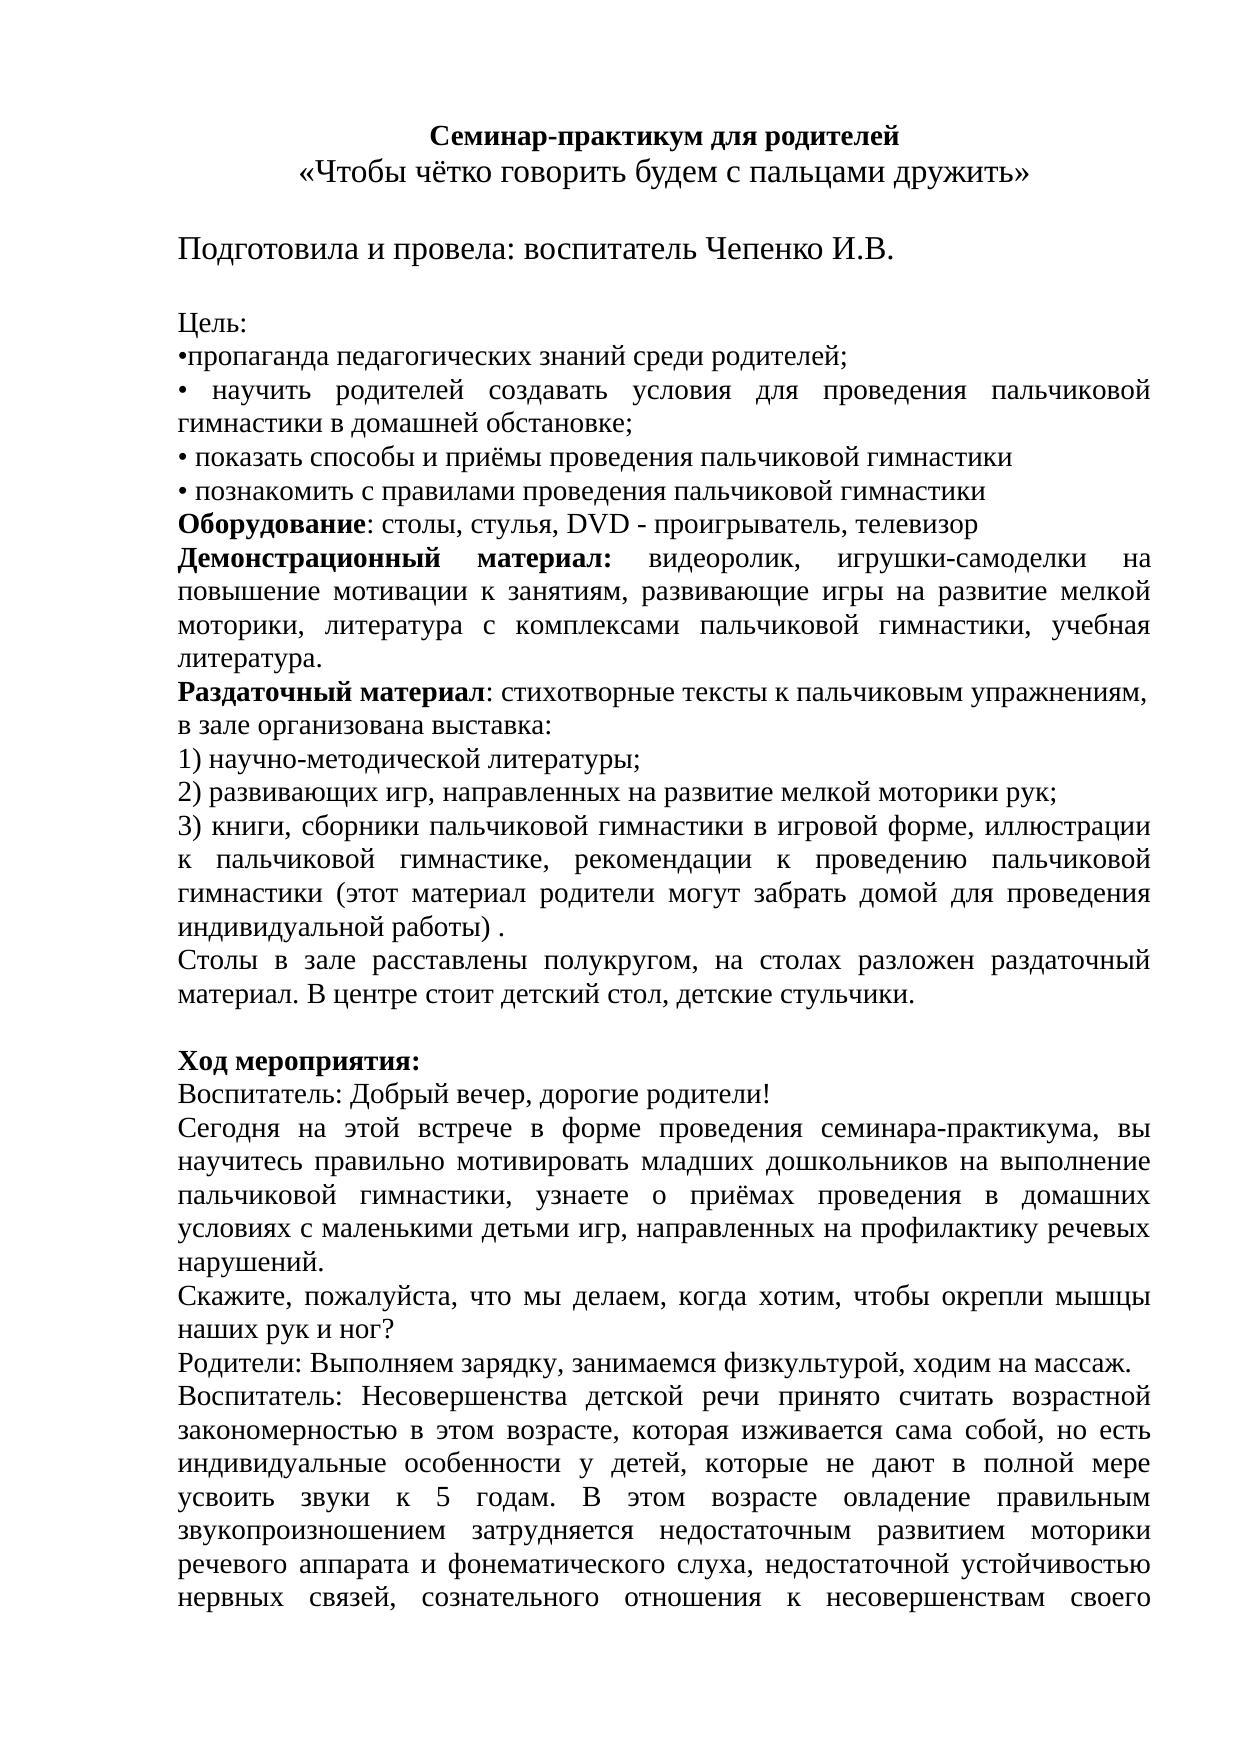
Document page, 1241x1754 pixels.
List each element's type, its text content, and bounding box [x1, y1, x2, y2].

text Скажите, пожалуйста, что мы делаем, когда хотим, чтобы окрепли мышцы наших рук и ног? [177, 1278, 1152, 1345]
text Сегодня на этой встрече в форме проведения семинара-практикума, вы научитесь правильно мотивировать младших дошкольников на выполнение пальчиковой гимнастики, узнаете о приёмах проведения в домашних условиях с маленькими детьми игр, направленных на профилактику речевых нарушений. [177, 1110, 1152, 1278]
text •пропаганда педагогических знаний среди родителей; [177, 338, 1152, 372]
text • научить родителей создавать условия для проведения пальчиковой гимнастики в домашней обстановке; [177, 372, 1152, 439]
text Родители: Выполняем зарядку, занимаемся физкультурой, ходим на массаж. [177, 1345, 1152, 1378]
text 2) развивающих игр, направленных на развитие мелкой моторики рук; [177, 774, 1152, 808]
text «Чтобы чётко говорить будем с пальцами дружить» [177, 152, 1152, 190]
text 3) книги, сборники пальчиковой гимнастики в игровой форме, иллюстрации к пальчиковой гимнастике, рекомендации к проведению пальчиковой гимнастики (этот материал родители могут забрать домой для проведения индивидуальной работы) . [177, 808, 1152, 942]
text Ход мероприятия: [177, 1043, 1152, 1076]
text Раздаточный материал: стихотворные тексты к пальчиковым упражнениям, [177, 674, 1152, 707]
text • показать способы и приёмы проведения пальчиковой гимнастики [177, 439, 1152, 473]
text Подготовила и провела: воспитатель Чепенко И.В. [177, 228, 1152, 267]
text Цель: [177, 305, 1152, 338]
text Воспитатель: Добрый вечер, дорогие родители! [177, 1076, 1152, 1110]
text Оборудование: столы, стулья, DVD - проигрыватель, телевизор [177, 506, 1152, 540]
text Демонстрационный материал: видеоролик, игрушки-самоделки на повышение мотивации к занятиям, развивающие игры на развитие мелкой моторики, литература с комплексами пальчиковой гимнастики, учебная литература. [177, 540, 1152, 674]
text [177, 1378, 1152, 1613]
text в зале организована выставка: [177, 707, 1152, 741]
text • познакомить с правилами проведения пальчиковой гимнастики [177, 473, 1152, 506]
text 1) научно-методической литературы; [177, 741, 1152, 774]
text Семинар-практикум для родителей [177, 118, 1152, 152]
text Столы в зале расставлены полукругом, на столах разложен раздаточный материал. В центре стоит детский стол, детские стульчики. [177, 942, 1152, 1009]
